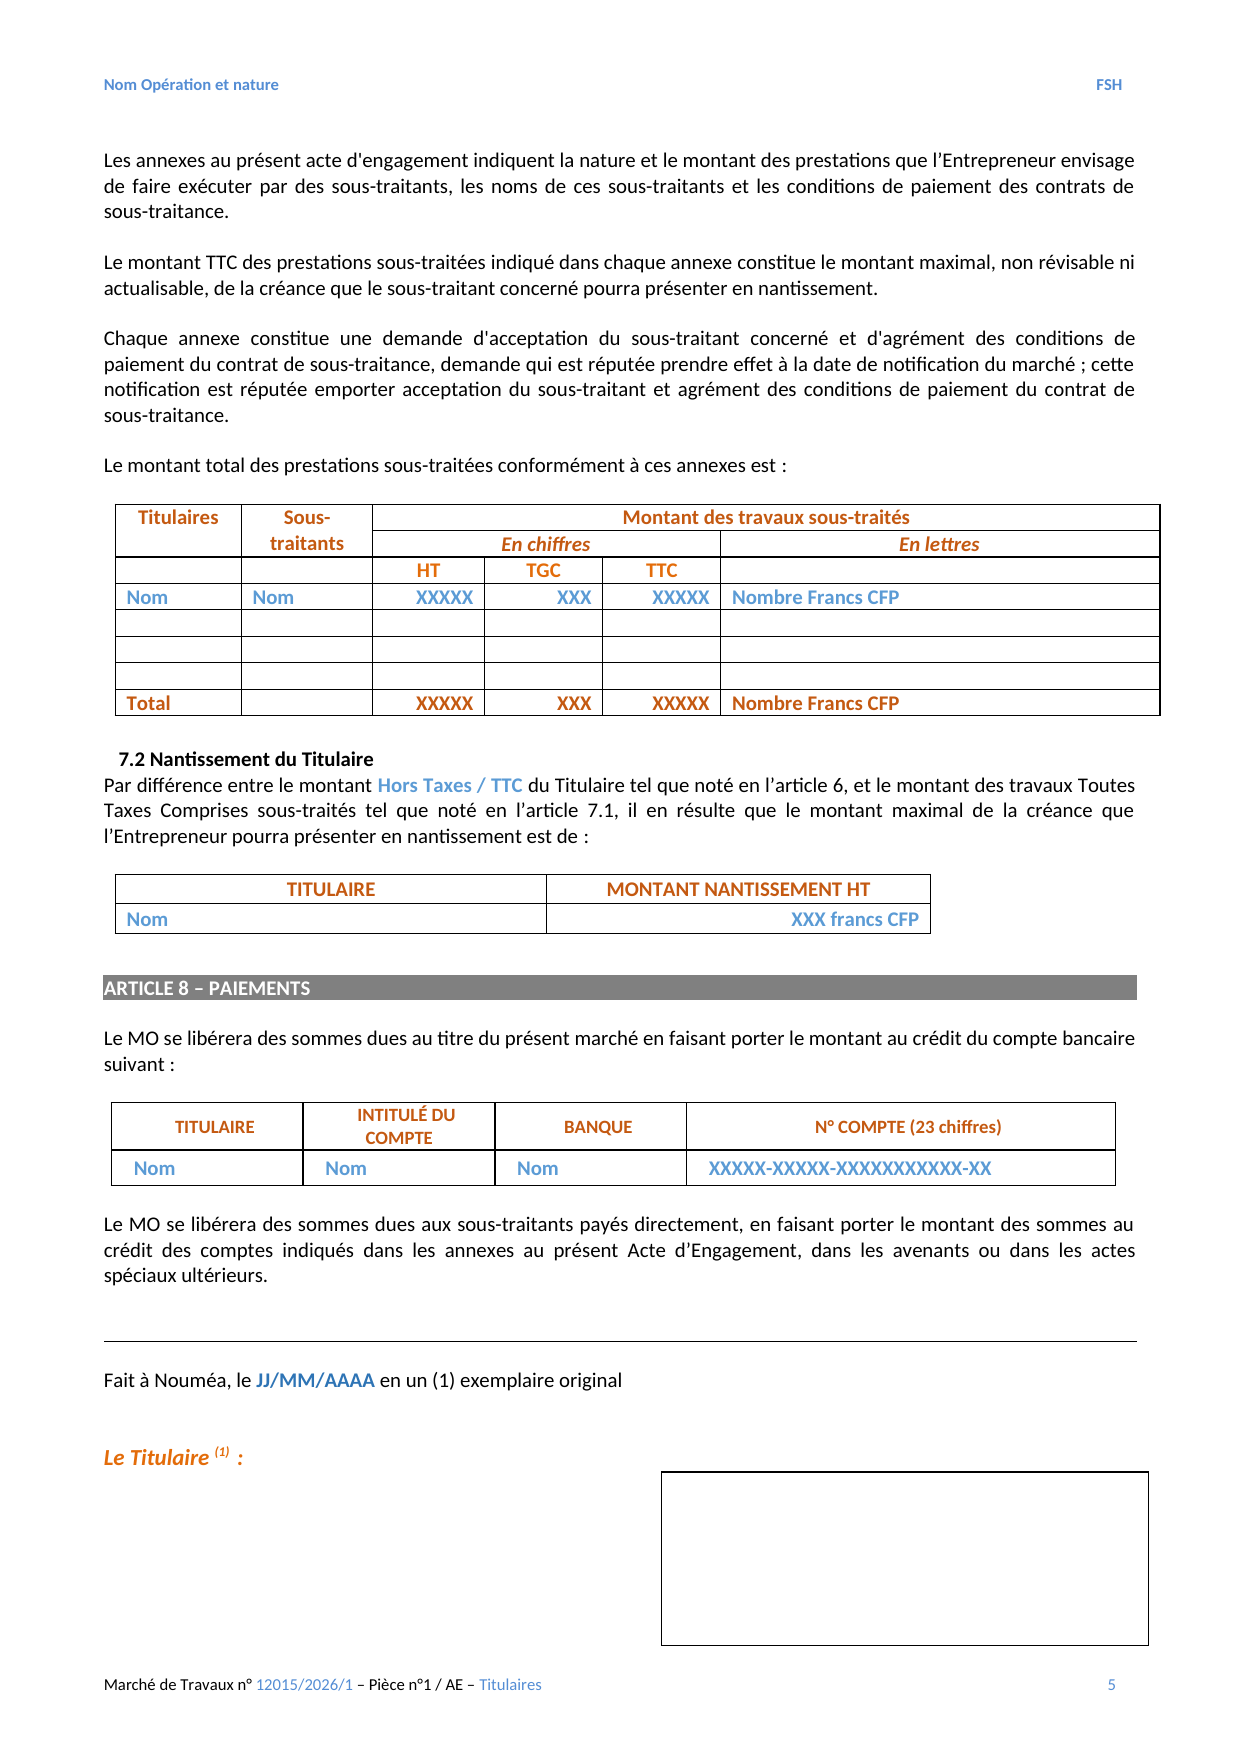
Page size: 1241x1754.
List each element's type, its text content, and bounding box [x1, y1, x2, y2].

text Le montant total des prestations sous-traitées conformément à ces annexes est : [103, 453, 1137, 478]
table_header Titulaires [116, 505, 241, 556]
text Chaque annexe constitue une demande d'acceptation du sous-traitant concerné et d'agrément des conditions de paiement du contrat de sous-traitance, demande qui est réputée prendre effet à la date de notification du marché ; cette notification est réputée emporter acceptation du sous-traitant et agrément des conditions de paiement du contrat de sous-traitance. [103, 326, 1137, 427]
table_cell XXX [485, 584, 602, 609]
table_cell Nom [116, 584, 241, 609]
table_cell TTC [603, 558, 720, 583]
table_cell Nombre Francs CFP [721, 584, 1159, 609]
table_cell [373, 663, 484, 689]
table_cell [116, 558, 241, 583]
table_cell XXXXX [373, 584, 484, 609]
table_cell [242, 558, 372, 583]
table_cell Total [116, 690, 241, 715]
table_cell TGC [485, 558, 602, 583]
table_cell En lettres [721, 531, 1159, 556]
table_header BANQUE [496, 1103, 686, 1149]
table_cell [721, 558, 1159, 583]
text Fait à Nouméa, le JJ/MM/AAAA en un (1) exemplaire original [103, 1367, 1137, 1393]
table_cell [721, 610, 1159, 636]
table_header TITULAIRE [112, 1103, 302, 1149]
table_header INTITULÉ DU COMPTE [304, 1103, 494, 1149]
table_cell XXXXX [603, 690, 720, 715]
table_cell [603, 663, 720, 689]
table_header [662, 1473, 1148, 1645]
table_header Sous-traitants [242, 505, 372, 556]
table_header Montant des travaux sous-traités [373, 505, 1159, 530]
text Le Titulaire (1) : [103, 1443, 1137, 1471]
table_cell [242, 637, 372, 662]
table_cell Nom [304, 1151, 494, 1184]
table_cell XXX francs CFP [547, 904, 930, 933]
table_header N° COMPTE (23 chiffres) [687, 1103, 1115, 1149]
text Par différence entre le montant Hors Taxes / TTC du Titulaire tel que noté en l’article 6, et le montant des travaux Toutes Taxes Comprises sous-traités tel que noté en l’article 7.1, il en résulte que le montant maximal de la créance que l’Entrepreneur pourra présenter en nantissement est de : [103, 772, 1137, 848]
table_cell XXX [485, 690, 602, 715]
table_cell [485, 663, 602, 689]
table_cell Nom [242, 584, 372, 609]
table_cell [721, 637, 1159, 662]
table_cell [116, 610, 241, 636]
table_cell Nom [112, 1151, 302, 1184]
table_cell [242, 663, 372, 689]
text ARTICLE 8 – PAIEMENTS [103, 975, 1137, 1000]
text Le MO se libérera des sommes dues au titre du présent marché en faisant porter le montant au crédit du compte bancaire suivant : [103, 1026, 1137, 1076]
table_cell [603, 637, 720, 662]
table_cell [373, 610, 484, 636]
text Le MO se libérera des sommes dues aux sous-traitants payés directement, en faisant porter le montant des sommes au crédit des comptes indiqués dans les annexes au présent Acte d’Engagement, dans les avenants ou dans les actes spéciaux ultérieurs. [103, 1212, 1137, 1288]
table_cell [242, 690, 372, 715]
table_cell [603, 610, 720, 636]
table_cell XXXXX [603, 584, 720, 609]
table_cell En chiffres [373, 531, 720, 556]
text Le montant TTC des prestations sous-traitées indiqué dans chaque annexe constitue le montant maximal, non révisable ni actualisable, de la créance que le sous-traitant concerné pourra présenter en nantissement. [103, 249, 1137, 300]
table_cell HT [373, 558, 484, 583]
table_cell XXXXX [373, 690, 484, 715]
text 7.2 Nantissement du Titulaire [103, 747, 1137, 772]
table_cell Nombre Francs CFP [721, 690, 1159, 715]
table_cell [242, 610, 372, 636]
text Les annexes au présent acte d'engagement indiquent la nature et le montant des prestations que l’Entrepreneur envisage de faire exécuter par des sous-traitants, les noms de ces sous-traitants et les conditions de paiement des contrats de sous-traitance. [103, 148, 1137, 224]
table_cell [485, 610, 602, 636]
table_cell Nom [496, 1151, 686, 1184]
table_cell [116, 637, 241, 662]
table_cell [721, 663, 1159, 689]
table_cell Nom [116, 904, 546, 933]
table_header MONTANT NANTISSEMENT HT [547, 875, 930, 903]
table_cell [116, 663, 241, 689]
table_cell [485, 637, 602, 662]
table_header TITULAIRE [116, 875, 546, 903]
table_cell XXXXX-XXXXX-XXXXXXXXXXX-XX [687, 1151, 1115, 1184]
table_cell [373, 637, 484, 662]
